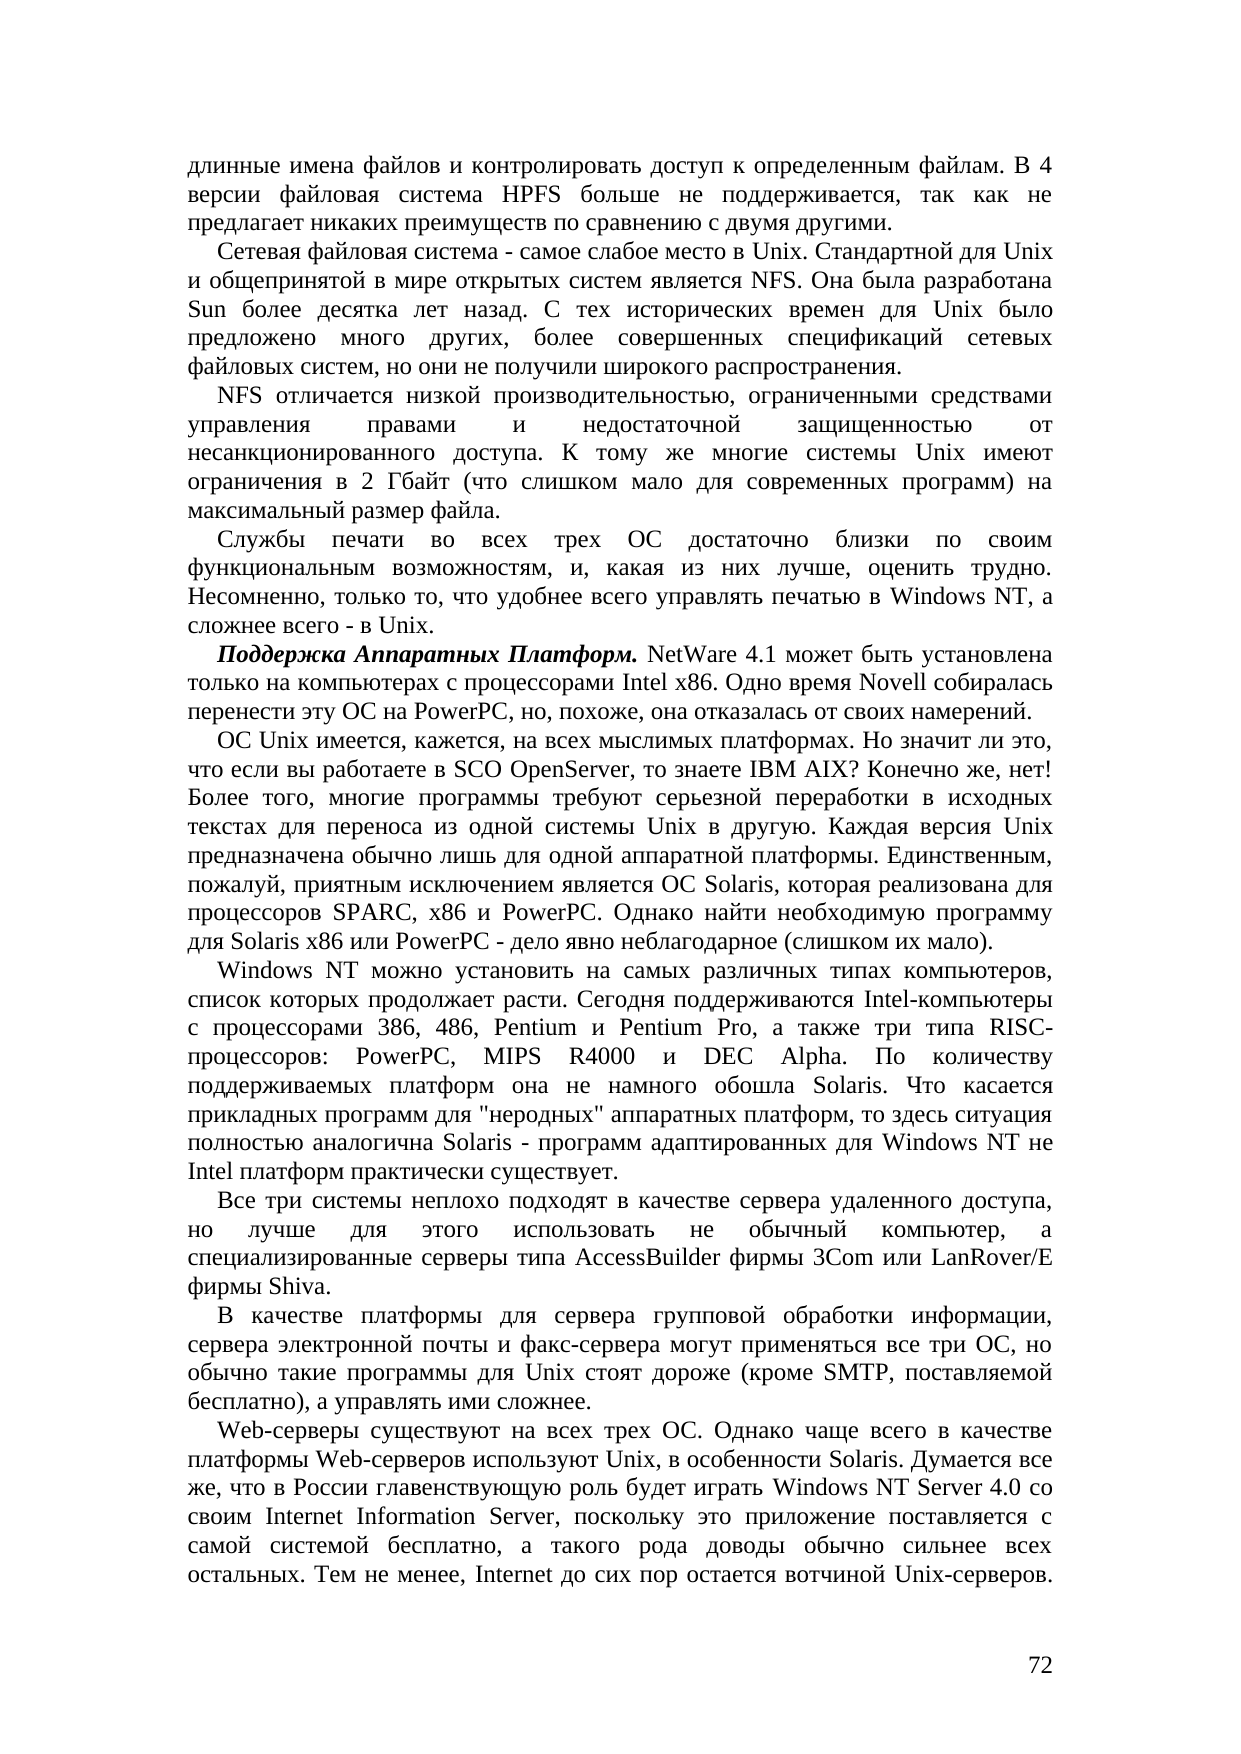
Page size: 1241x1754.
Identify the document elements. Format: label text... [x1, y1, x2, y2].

text Службы печати во всех трех ОС достаточно близки по своим функциональным возможностям, и, какая из них лучше, оценить трудно. Несомненно, только то, что удобнее всего управлять печатью в Windows NT, а сложнее всего - в Unix. [187, 524, 1053, 639]
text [187, 1415, 1053, 1587]
text Все три системы неплохо подходят в качестве сервера удаленного доступа, но лучше для этого использовать не обычный компьютер, а специализированные серверы типа AccessBuilder фирмы 3Com или LanRover/E фирмы Shiva. [187, 1185, 1053, 1300]
text Windows NT можно установить на самых различных типах компьютеров, список которых продолжает расти. Сегодня поддерживаются Intel-компьютеры с процессорами 386, 486, Pentium и Pentium Pro, а также три типа RISC-процессоров: PowerPC, MIPS R4000 и DEC Alpha. По количеству поддерживаемых платформ она не намного обошла Solaris. Что касается прикладных программ для "неродных" аппаратных платформ, то здесь ситуация полностью аналогична Solaris - программ адаптированных для Windows NT не Intel платформ практически существует. [187, 955, 1053, 1185]
text NFS отличается низкой производительностью, ограниченными средствами управления правами и недостаточной защищенностью от несанкционированного доступа. К тому же многие системы Unix имеют ограничения в 2 Гбайт (что слишком мало для современных программ) на максимальный размер файла. [187, 380, 1053, 524]
text ОС Unix имеется, кажется, на всех мыслимых платформах. Но значит ли это, что если вы работаете в SCO OpenServer, то знаете IBM AIX? Конечно же, нет! Более того, многие программы требуют серьезной переработки в исходных текстах для переноса из одной системы Unix в другую. Каждая версия Unix предназначена обычно лишь для одной аппаратной платформы. Единственным, пожалуй, приятным исключением является ОС Solaris, которая реализована для процессоров SPARC, x86 и PowerPC. Однако найти необходимую программу для Solaris x86 или PowerPC - дело явно неблагодарное (слишком их мало). [187, 725, 1053, 955]
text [187, 150, 1053, 236]
text Поддержка Аппаратных Платформ. NetWare 4.1 может быть установлена только на компьютерах с процессорами Intel x86. Одно время Novell собиралась перенести эту ОС на PowerPC, но, похоже, она отказалась от своих намерений. [187, 639, 1053, 725]
text В качестве платформы для сервера групповой обработки информации, сервера электронной почты и факс-сервера могут применяться все три ОС, но обычно такие программы для Unix стоят дороже (кроме SMTP, поставляемой бесплатно), а управлять ими сложнее. [187, 1300, 1053, 1415]
text Сетевая файловая система - самое слабое место в Unix. Стандартной для Unix и общепринятой в мире открытых систем является NFS. Она была разработана Sun более десятка лет назад. С тех исторических времен для Unix было предложено много других, более совершенных спецификаций сетевых файловых систем, но они не получили широкого распространения. [187, 236, 1053, 380]
